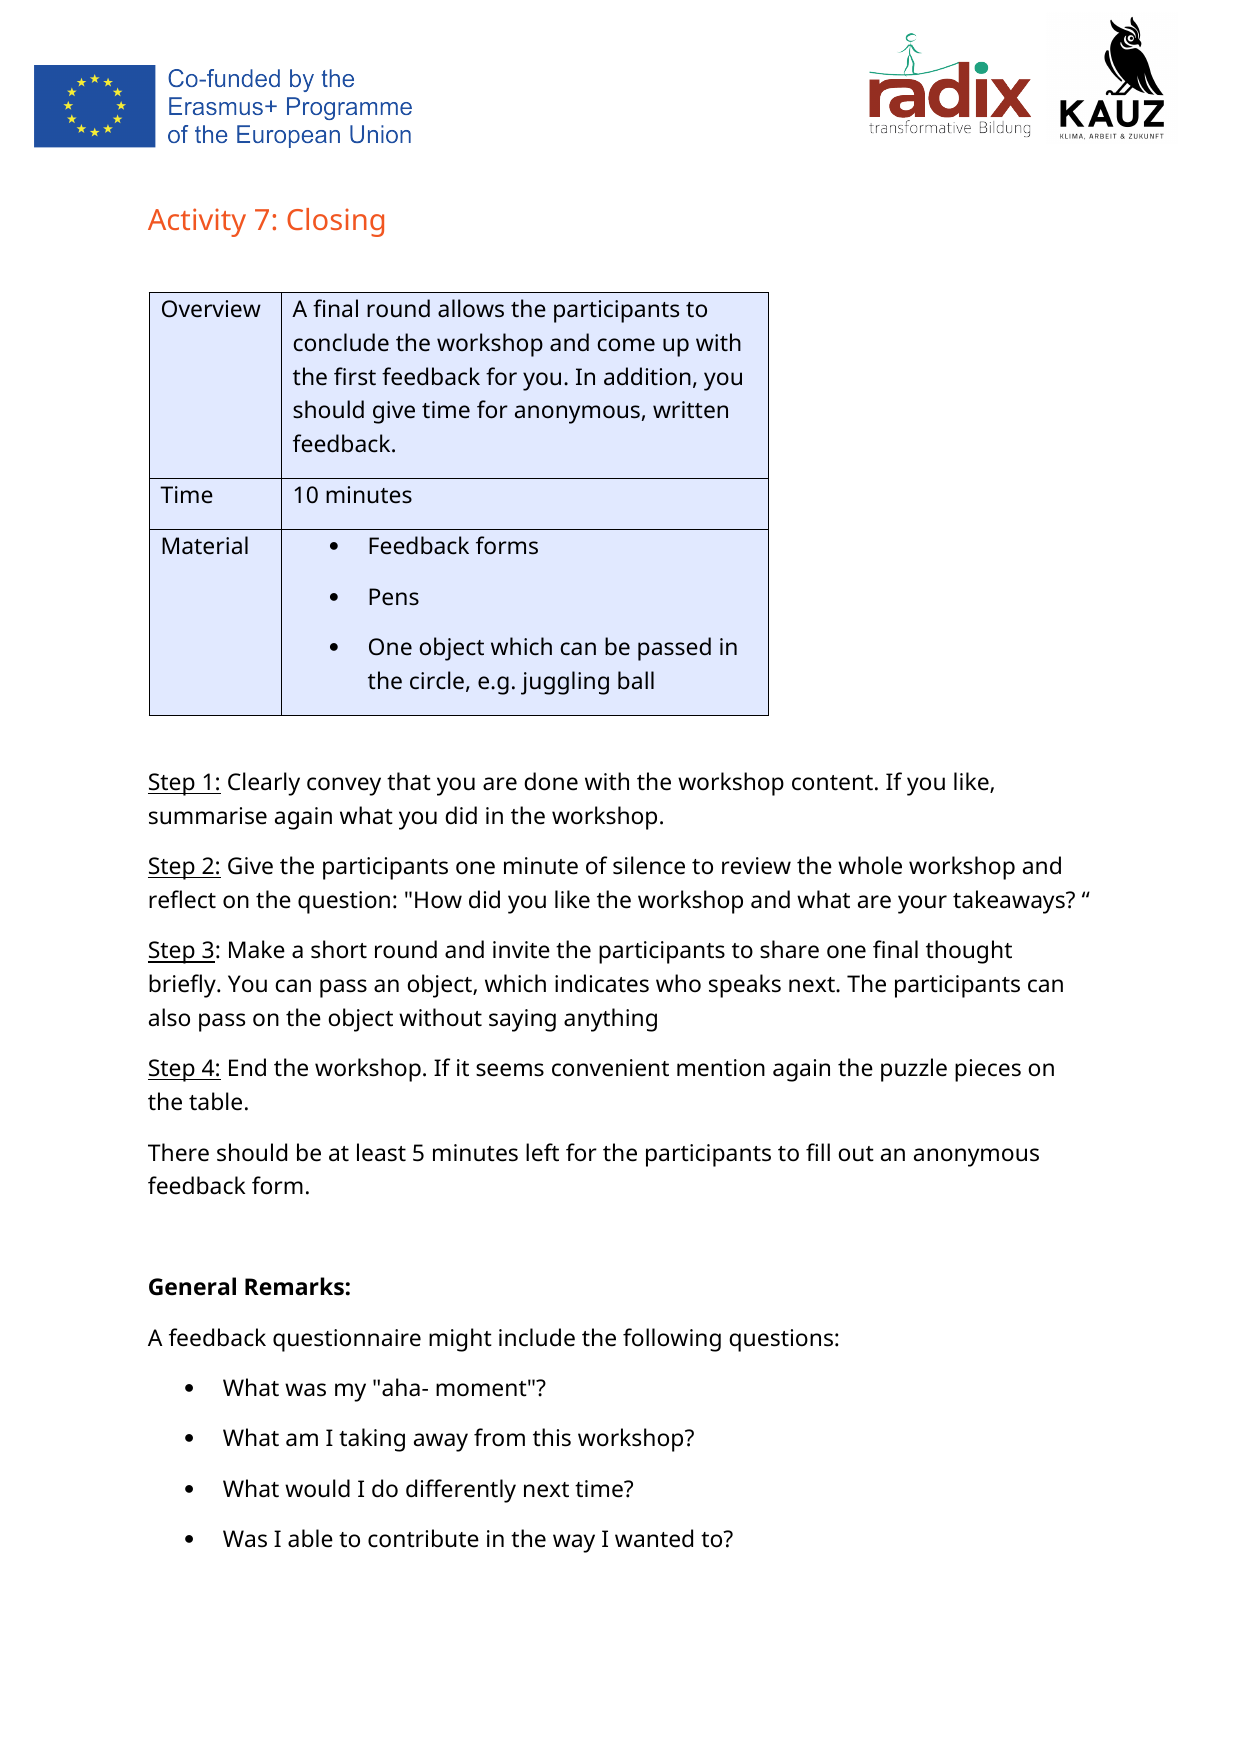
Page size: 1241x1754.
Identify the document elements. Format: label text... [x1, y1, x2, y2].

text A feedback questionnaire might include the following questions: [148, 1322, 1093, 1353]
text Step 3: Make a short round and invite the participants to share one final thought briefly. You can pass an object, which indicates who speaks next. The participants can also pass on the object without saying anything [148, 934, 1093, 1033]
subtitle Activity 7: Closing [148, 199, 1093, 238]
table_cell 10 minutes [282, 479, 768, 529]
picture [853, 12, 1178, 146]
table_cell Feedback forms Pens One object which can be passed in the circle, e.g. juggling ball [282, 530, 768, 715]
text There should be at least 5 minutes left for the participants to fill out an anonymous feedback form. [148, 1137, 1093, 1202]
text Step 4: End the workshop. If it seems convenient mention again the puzzle pieces on the table. [148, 1052, 1093, 1117]
text Step 2: Give the participants one minute of silence to review the whole workshop and reflect on the question: "How did you like the workshop and what are your takeaways? “ [148, 850, 1093, 915]
table_cell Time [150, 479, 281, 529]
list Was I able to contribute in the way I wanted to? [185, 1523, 1093, 1554]
table_header A final round allows the participants to conclude the workshop and come up with the first feedback for you. In addition, you should give time for anonymous, written feedback. [282, 293, 768, 478]
table_cell Material [150, 530, 281, 715]
list What would I do differently next time? [185, 1473, 1093, 1504]
picture [34, 65, 412, 148]
table_header Overview [150, 293, 281, 478]
text General Remarks: [148, 1271, 1093, 1302]
list What was my "aha- moment"? [185, 1372, 1093, 1403]
text Step 1: Clearly convey that you are done with the workshop content. If you like, summarise again what you did in the workshop. [148, 766, 1093, 831]
list What am I taking away from this workshop? [185, 1422, 1093, 1454]
